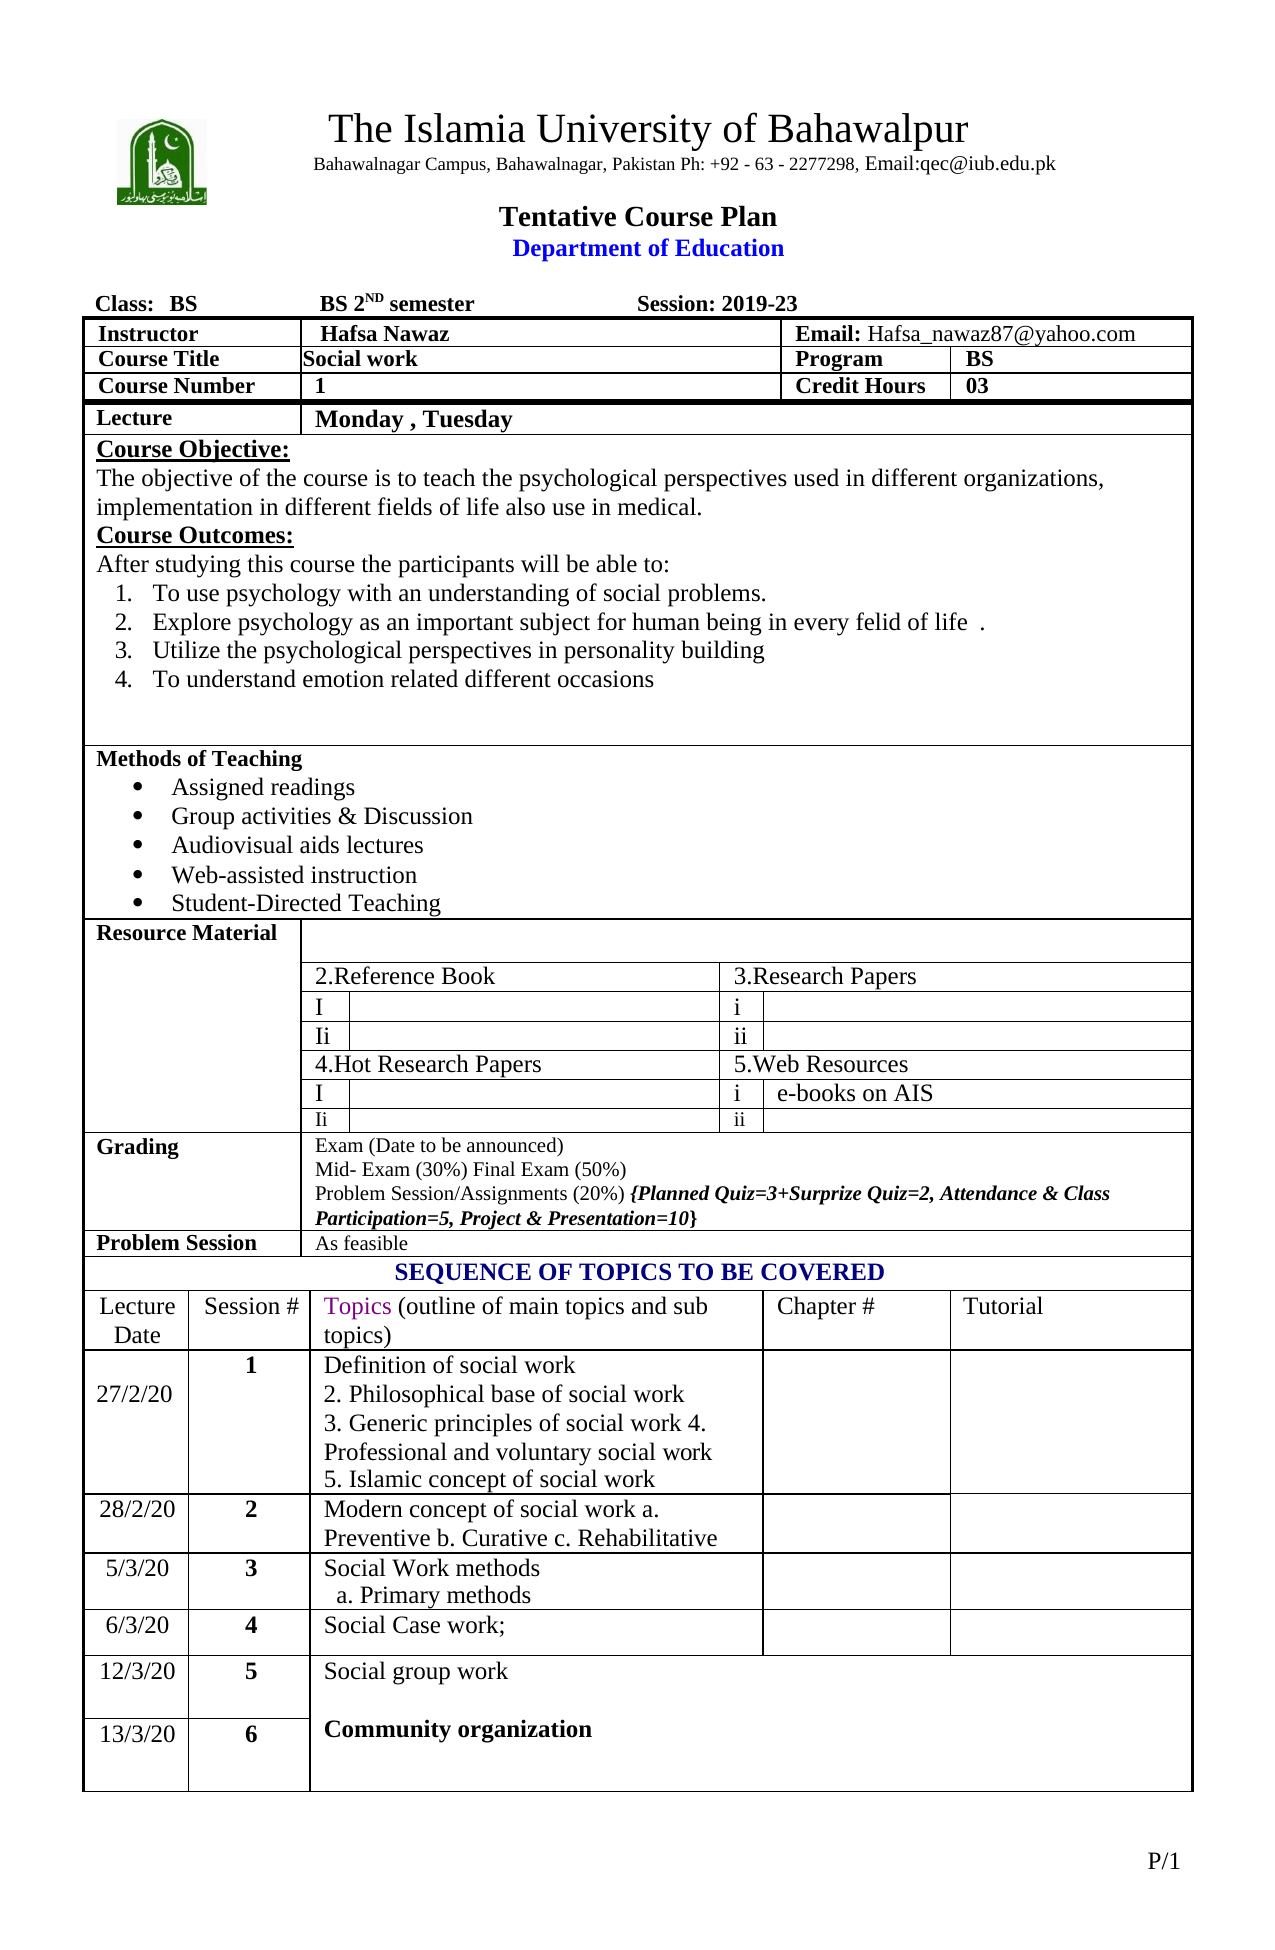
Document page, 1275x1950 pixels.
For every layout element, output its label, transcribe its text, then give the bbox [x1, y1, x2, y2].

table_cell i [720, 1080, 763, 1107]
table_cell 6 [189, 1719, 309, 1791]
table_cell Grading [85, 1133, 300, 1229]
table_cell Course Title [85, 347, 300, 372]
table_cell Tutorial [951, 1291, 1191, 1349]
table_header Hafsa Nawaz [302, 320, 780, 346]
table_cell Course Objective: The objective of the course is to teach the psychological perspectives used in different organizations, implementation in different fields of life also use in medical. Course Outcomes: After studying this course the participants will be able to: To use psychology with an understanding of social problems. Explore psychology as an important subject for human being in every felid of life . Utilize the psychological perspectives in personality building To understand emotion related different occasions [85, 435, 1191, 745]
table_cell 2.Reference Book [302, 963, 719, 991]
table_cell Resource Material [85, 920, 300, 1132]
table_cell 2 [189, 1495, 309, 1552]
table_cell Definition of social work Philosophical base of social work Generic principles of social work 4. Professional and voluntary social work 5. Islamic concept of social work [311, 1351, 762, 1493]
table_cell Ii [302, 1109, 349, 1132]
table_cell Social work [302, 347, 780, 372]
table_cell [350, 1109, 719, 1132]
table_cell 28/2/20 [85, 1495, 188, 1552]
text Tentative Course Plan [304, 200, 971, 233]
table_cell Exam (Date to be announced) Mid- Exam (30%) Final Exam (50%) Problem Session/Assignments (20%) {Planned Quiz=3+Surprize Quiz=2, Attendance & Class Participation=5, Project & Presentation=10} [302, 1133, 1191, 1229]
table_cell [951, 1351, 1191, 1493]
table_cell 5.Web Resources [720, 1051, 1191, 1079]
table_cell Methods of Teaching Assigned readings Group activities & Discussion Audiovisual aids lectures Web-assisted instruction Student-Directed Teaching [85, 746, 1191, 918]
table_cell 03 [951, 374, 1191, 399]
table_cell 4 [189, 1610, 309, 1655]
table_cell Social Case work; [311, 1610, 762, 1655]
table_cell BS [951, 347, 1191, 372]
table_cell 5 [189, 1656, 309, 1718]
table_cell [350, 992, 719, 1021]
table_cell [764, 1554, 950, 1609]
table_cell Monday , Tuesday [302, 405, 1191, 433]
table_cell [764, 992, 1191, 1021]
table_cell 5/3/20 [85, 1554, 188, 1609]
table_cell SEQUENCE OF TOPICS TO BE COVERED [85, 1257, 1191, 1290]
table_cell Lecture Date [85, 1291, 188, 1349]
table_cell Social Work methods a. Primary methods [311, 1554, 762, 1609]
table_cell 3.Research Papers [720, 963, 1191, 991]
table_cell 27/2/20 [85, 1351, 188, 1493]
table_cell [350, 1080, 719, 1107]
table_cell [764, 1351, 950, 1493]
table_cell 3 [189, 1554, 309, 1609]
subtitle Department of Education [326, 233, 971, 262]
table_cell [764, 1109, 1191, 1132]
table_cell 1 [189, 1351, 309, 1493]
table_cell Chapter # [764, 1291, 950, 1349]
table_cell i [720, 992, 763, 1021]
table_cell I [302, 992, 349, 1021]
table_cell Session # [189, 1291, 309, 1349]
table_cell [951, 1494, 1191, 1552]
table_cell Modern concept of social work a. Preventive b. Curative c. Rehabilitative [311, 1495, 762, 1552]
table_cell Ii [302, 1022, 349, 1050]
table_cell ii [720, 1109, 763, 1132]
table_cell 6/3/20 [85, 1610, 188, 1655]
table_cell As feasible [302, 1231, 1191, 1256]
table_cell Social group work Community organization [311, 1656, 1191, 1791]
table_cell Course Number [85, 374, 300, 399]
table_header Email: Hafsa_nawaz87@yahoo.com [782, 320, 1191, 346]
table_cell Problem Session [85, 1231, 300, 1256]
table_cell 13/3/20 [85, 1719, 188, 1791]
text Bahawalnagar Campus, Bahawalnagar, Pakistan Ph: +92 - 63 - 2277298, Email:qec@iub.edu.pk [313, 152, 1208, 176]
table_cell Program [782, 347, 950, 372]
table_cell Credit Hours [782, 374, 950, 399]
text The Islamia University of Bahawalpur [326, 104, 971, 152]
table_cell [764, 1495, 950, 1552]
picture [117, 119, 207, 205]
table_cell [350, 1022, 719, 1050]
table_cell 1 [302, 374, 780, 399]
table_cell [764, 1022, 1191, 1050]
table_cell Topics (outline of main topics and sub topics) [311, 1291, 762, 1349]
table_cell 4.Hot Research Papers [302, 1051, 719, 1079]
table_cell [951, 1554, 1191, 1609]
text Class: BS BS 2ND semester Session: 2019-23 [94, 290, 1208, 316]
table_cell I [302, 1080, 349, 1107]
table_cell 12/3/20 [85, 1656, 188, 1718]
table_cell Lecture [85, 405, 300, 433]
table_cell [764, 1610, 950, 1655]
table_cell ii [720, 1022, 763, 1050]
table_cell e-books on AIS [764, 1080, 1191, 1107]
table_cell [302, 920, 1191, 962]
table_cell [951, 1610, 1191, 1655]
table_header Instructor [85, 320, 300, 346]
